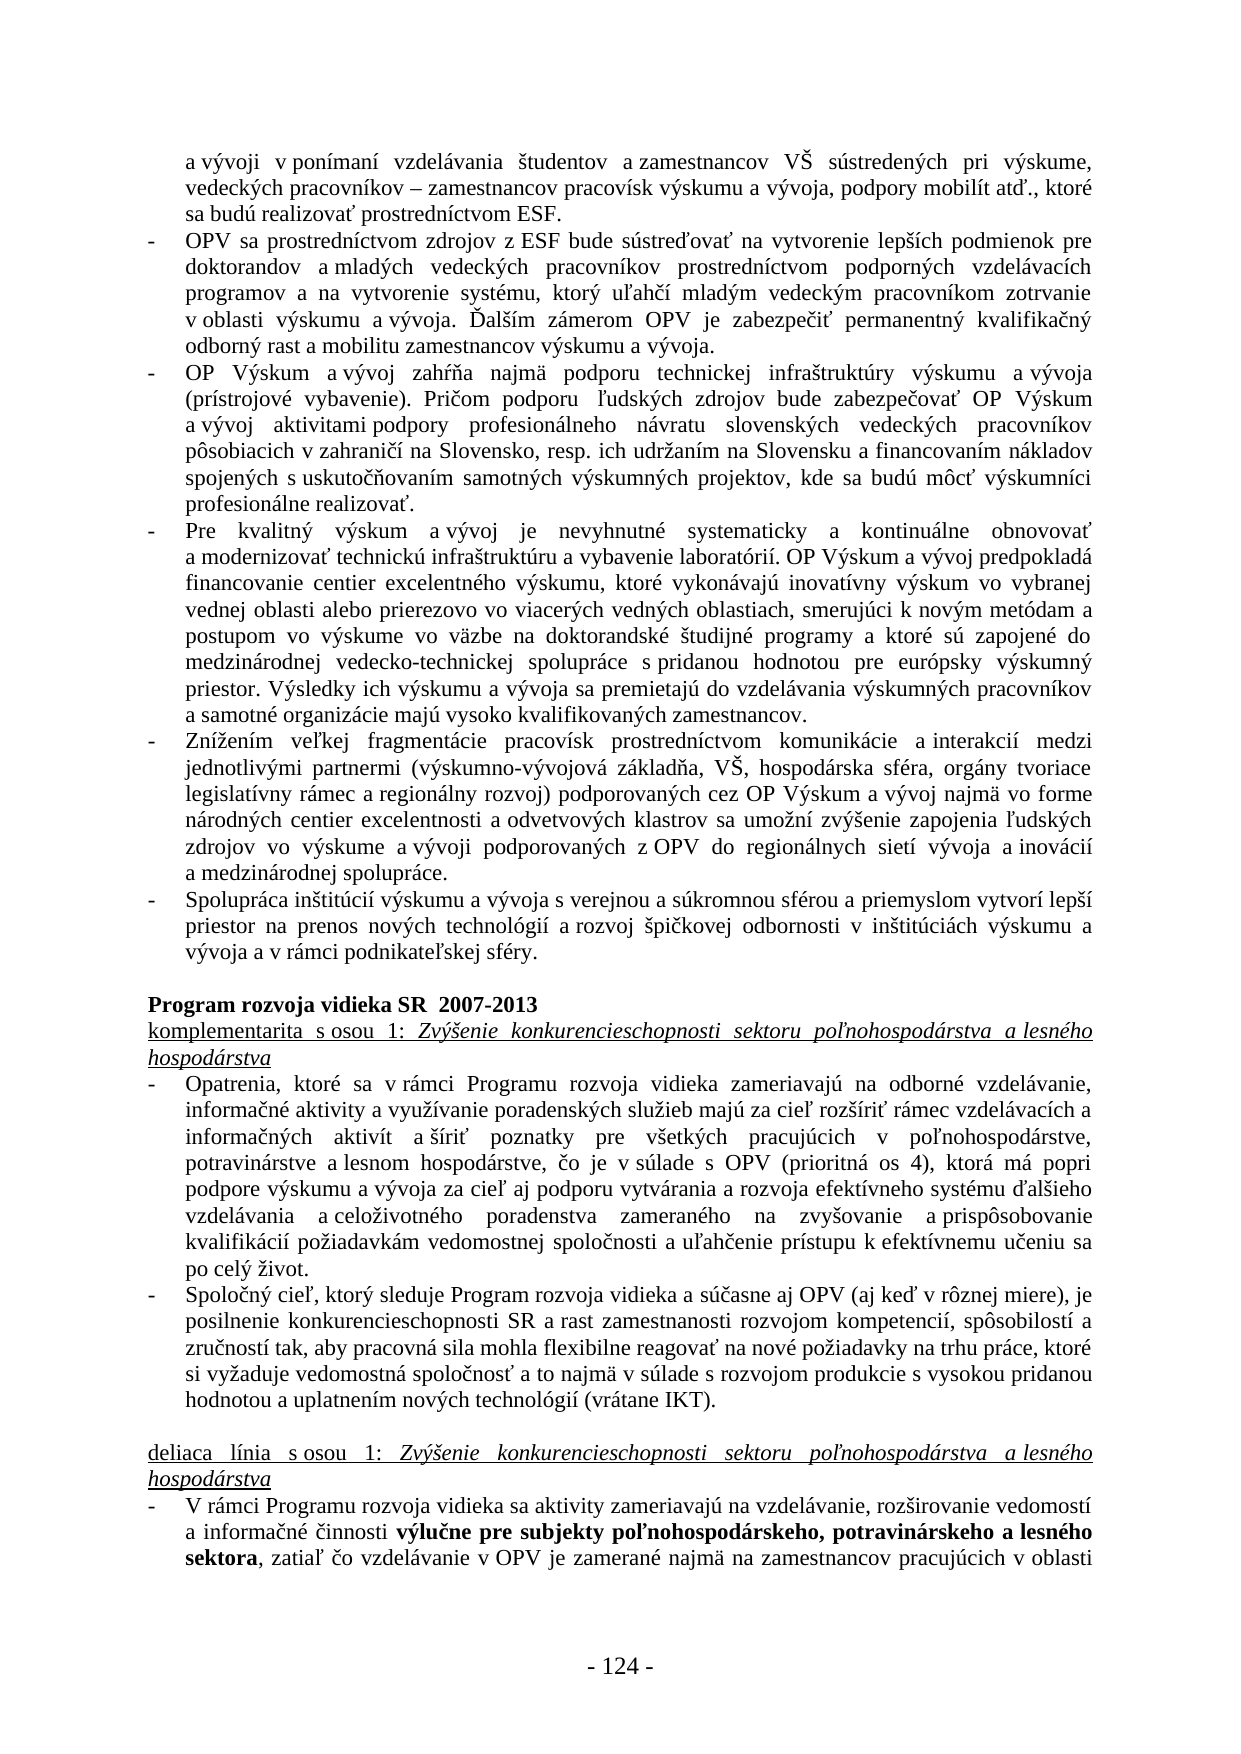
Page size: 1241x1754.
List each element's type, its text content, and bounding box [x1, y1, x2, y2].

list Znížením veľkej fragmentácie pracovísk prostredníctvom komunikácie a interakcií medzi jednotlivými partnermi (výskumno-vývojová základňa, VŠ, hospodárska sféra, orgány tvoriace legislatívny rámec a regionálny rozvoj) podporovaných cez OP Výskum a vývoj najmä vo forme národných centier excelentnosti a odvetvových klastrov sa umožní zvýšenie zapojenia ľudských zdrojov vo výskume a vývoji podporovaných z OPV do regionálnych sietí vývoja a inovácií a medzinárodnej spolupráce. [148, 727, 1092, 886]
list OPV sa prostredníctvom zdrojov z ESF bude sústreďovať na vytvorenie lepších podmienok pre doktorandov a mladých vedeckých pracovníkov prostredníctvom podporných vzdelávacích programov a na vytvorenie systému, ktorý uľahčí mladým vedeckým pracovníkom zotrvanie v oblasti výskumu a vývoja. Ďalším zámerom OPV je zabezpečiť permanentný kvalifikačný odborný rast a mobilitu zamestnancov výskumu a vývoja. [147, 227, 1092, 358]
text - Spolupráca inštitúcií výskumu a vývoja s verejnou a súkromnou sférou a priemyslom vytvorí lepší priestor na prenos nových technológií a rozvoj špičkovej odbornosti v inštitúciách výskumu a vývoja a v rámci podnikateľskej sféry. [148, 886, 1092, 965]
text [148, 148, 1092, 227]
list Opatrenia, ktoré sa v rámci Programu rozvoja vidieka zameriavajú na odborné vzdelávanie, informačné aktivity a využívanie poradenských služieb majú za cieľ rozšíriť rámec vzdelávacích a informačných aktivít a šíriť poznatky pre všetkých pracujúcich v poľnohospodárstve, potravinárstve a lesnom hospodárstve, čo je v súlade s OPV (prioritná os 4), ktorá má popri podpore výskumu a vývoja za cieľ aj podporu vytvárania a rozvoja efektívneho systému ďalšieho vzdelávania a celoživotného poradenstva zameraného na zvyšovanie a prispôsobovanie kvalifikácií požiadavkám vedomostnej spoločnosti a uľahčenie prístupu k efektívnemu učeniu sa po celý život. [148, 1070, 1092, 1281]
text komplementarita s osou 1: Zvýšenie konkurencieschopnosti sektoru poľnohospodárstva a lesného hospodárstva [148, 1041, 1092, 1070]
list OP Výskum a vývoj zahŕňa najmä podporu technickej infraštruktúry výskumu a vývoja (prístrojové vybavenie). Pričom podporu ľudských zdrojov bude zabezpečovať OP Výskum a vývoj aktivitami podpory profesionálneho návratu slovenských vedeckých pracovníkov pôsobiacich v zahraničí na Slovensko, resp. ich udržaním na Slovensku a financovaním nákladov spojených s uskutočňovaním samotných výskumných projektov, kde sa budú môcť výskumníci profesionálne realizovať. [147, 358, 1092, 517]
text deliaca línia s osou 1: Zvýšenie konkurencieschopnosti sektoru poľnohospodárstva a lesného hospodárstva [148, 1439, 1092, 1462]
text deliaca línia s osou 1: Zvýšenie konkurencieschopnosti sektoru poľnohospodárstva a lesného hospodárstva [148, 1463, 1092, 1492]
text Program rozvoja vidieka SR 2007-2013 [148, 991, 1092, 1017]
text komplementarita s osou 1: Zvýšenie konkurencieschopnosti sektoru poľnohospodárstva a lesného hospodárstva [148, 1017, 1092, 1040]
list Spoločný cieľ, ktorý sleduje Program rozvoja vidieka a súčasne aj OPV (aj keď v rôznej miere), je posilnenie konkurencieschopnosti SR a rast zamestnanosti rozvojom kompetencií, spôsobilostí a zručností tak, aby pracovná sila mohla flexibilne reagovať na nové požiadavky na trhu práce, ktoré si vyžaduje vedomostná spoločnosť a to najmä v súlade s rozvojom produkcie s vysokou pridanou hodnotou a uplatnením nových technológií (vrátane IKT). [148, 1281, 1092, 1413]
list Pre kvalitný výskum a vývoj je nevyhnutné systematicky a kontinuálne obnovovať a modernizovať technickú infraštruktúru a vybavenie laboratórií. OP Výskum a vývoj predpokladá financovanie centier excelentného výskumu, ktoré vykonávajú inovatívny výskum vo vybranej vednej oblasti alebo prierezovo vo viacerých vedných oblastiach, smerujúci k novým metódam a postupom vo výskume vo väzbe na doktorandské študijné programy a ktoré sú zapojené do medzinárodnej vedecko-technickej spolupráce s pridanou hodnotou pre európsky výskumný priestor. Výsledky ich výskumu a vývoja sa premietajú do vzdelávania výskumných pracovníkov a samotné organizácie majú vysoko kvalifikovaných zamestnancov. [147, 517, 1092, 727]
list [148, 1492, 1092, 1571]
